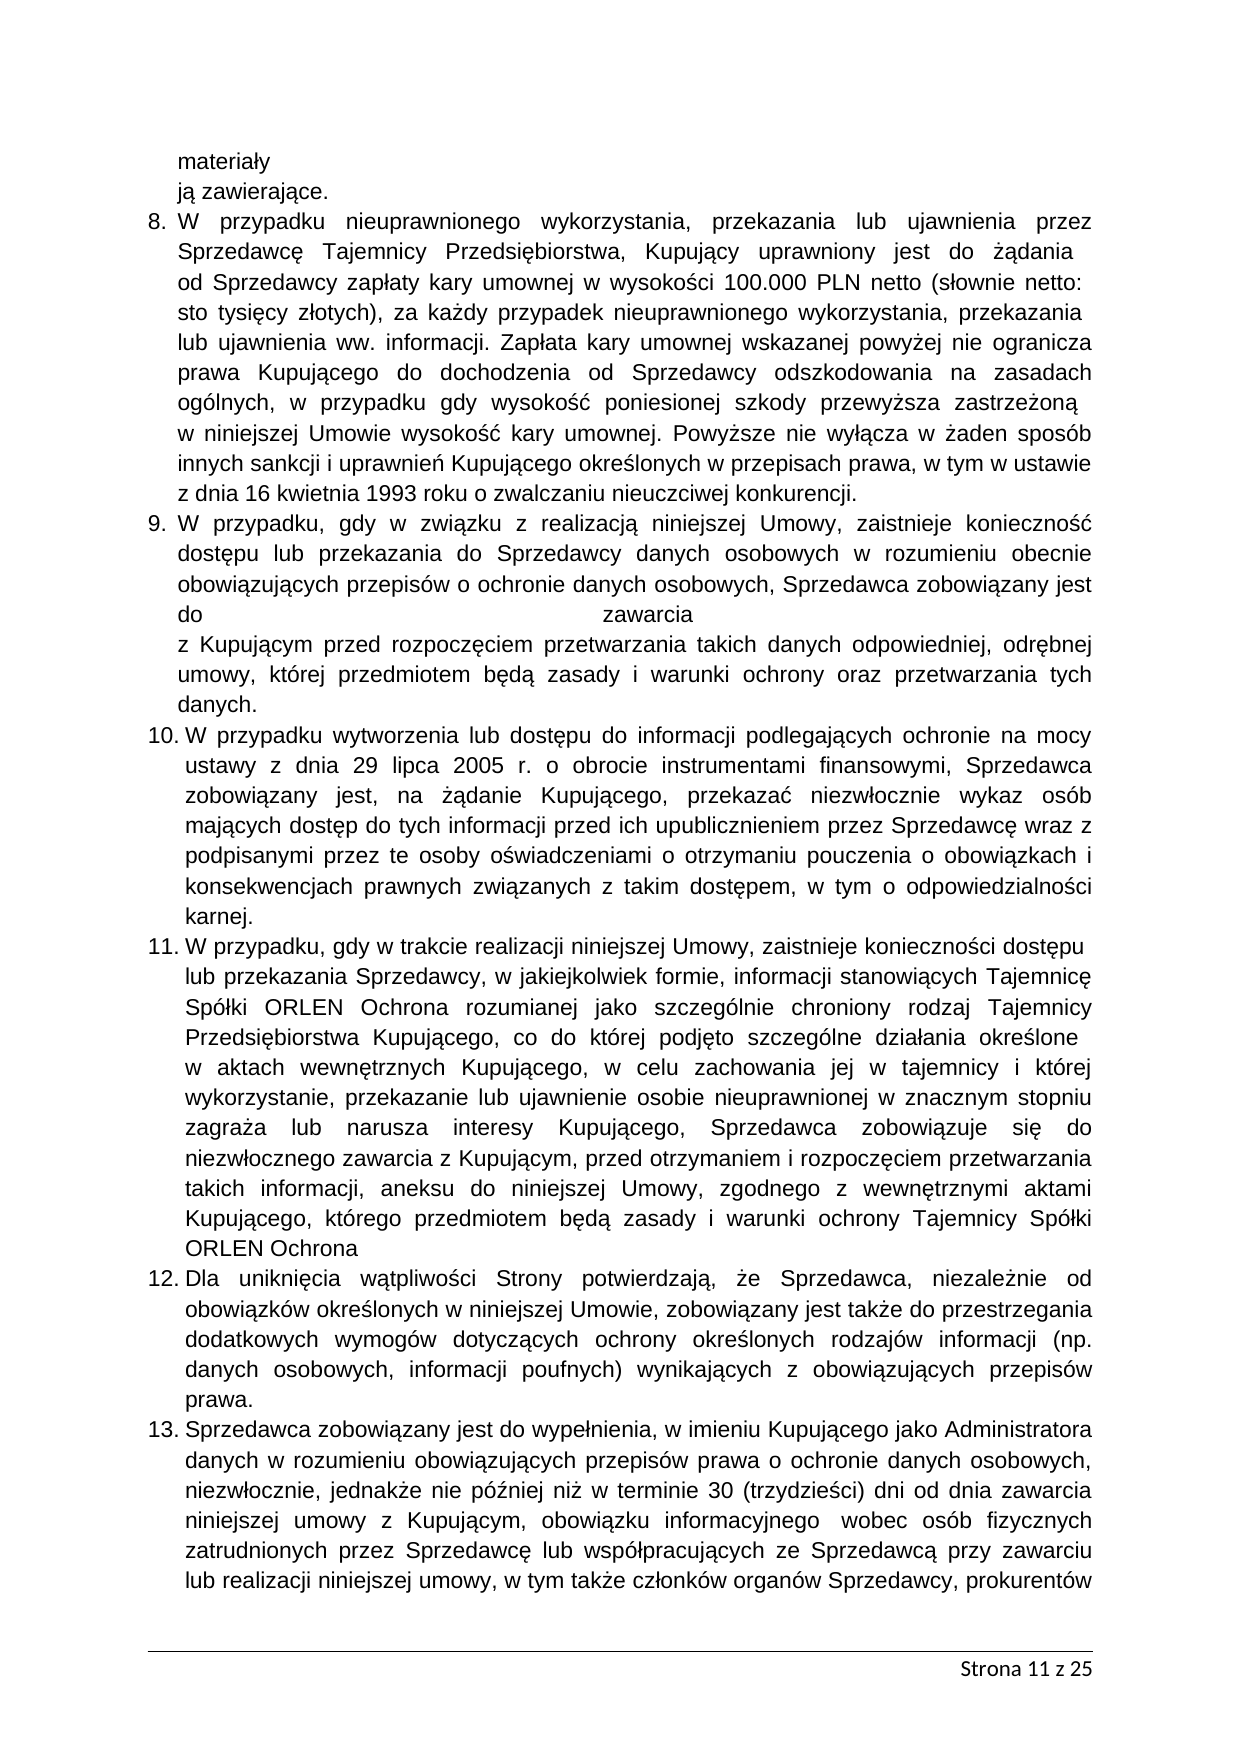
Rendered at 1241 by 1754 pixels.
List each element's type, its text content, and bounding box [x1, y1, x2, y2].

list W przypadku, gdy w związku z realizacją niniejszej Umowy, zaistnieje konieczność dostępu lub przekazania do Sprzedawcy danych osobowych w rozumieniu obecnie obowiązujących przepisów o ochronie danych osobowych, Sprzedawca zobowiązany jest do zawarcia z Kupującym przed rozpoczęciem przetwarzania takich danych odpowiedniej, odrębnej umowy, której przedmiotem będą zasady i warunki ochrony oraz przetwarzania tych danych. [148, 510, 1093, 718]
list Dla uniknięcia wątpliwości Strony potwierdzają, że Sprzedawca, niezależnie od obowiązków określonych w niniejszej Umowie, zobowiązany jest także do przestrzegania dodatkowych wymogów dotyczących ochrony określonych rodzajów informacji (np. danych osobowych, informacji poufnych) wynikających z obowiązujących przepisów prawa. [148, 1265, 1093, 1412]
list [148, 1416, 1093, 1594]
list W przypadku wytworzenia lub dostępu do informacji podlegających ochronie na mocy ustawy z dnia 29 lipca 2005 r. o obrocie instrumentami finansowymi, Sprzedawca zobowiązany jest, na żądanie Kupującego, przekazać niezwłocznie wykaz osób mających dostęp do tych informacji przed ich upublicznieniem przez Sprzedawcę wraz z podpisanymi przez te osoby oświadczeniami o otrzymaniu pouczenia o obowiązkach i konsekwencjach prawnych związanych z takim dostępem, w tym o odpowiedzialności karnej. [148, 722, 1093, 929]
list W przypadku, gdy w trakcie realizacji niniejszej Umowy, zaistnieje konieczności dostępu lub przekazania Sprzedawcy, w jakiejkolwiek formie, informacji stanowiących Tajemnicę Spółki ORLEN Ochrona rozumianej jako szczególnie chroniony rodzaj Tajemnicy Przedsiębiorstwa Kupującego, co do której podjęto szczególne działania określone w aktach wewnętrznych Kupującego, w celu zachowania jej w tajemnicy i której wykorzystanie, przekazanie lub ujawnienie osobie nieuprawnionej w znacznym stopniu zagraża lub narusza interesy Kupującego, Sprzedawca zobowiązuje się do niezwłocznego zawarcia z Kupującym, przed otrzymaniem i rozpoczęciem przetwarzania takich informacji, aneksu do niniejszej Umowy, zgodnego z wewnętrznymi aktami Kupującego, którego przedmiotem będą zasady i warunki ochrony Tajemnicy Spółki ORLEN Ochrona [148, 933, 1093, 1261]
list W przypadku nieuprawnionego wykorzystania, przekazania lub ujawnienia przez Sprzedawcę Tajemnicy Przedsiębiorstwa, Kupujący uprawniony jest do żądania od Sprzedawcy zapłaty kary umownej w wysokości 100.000 PLN netto (słownie netto: sto tysięcy złotych), za każdy przypadek nieuprawnionego wykorzystania, przekazania lub ujawnienia ww. informacji. Zapłata kary umownej wskazanej powyżej nie ogranicza prawa Kupującego do dochodzenia od Sprzedawcy odszkodowania na zasadach ogólnych, w przypadku gdy wysokość poniesionej szkody przewyższa zastrzeżoną w niniejszej Umowie wysokość kary umownej. Powyższe nie wyłącza w żaden sposób innych sankcji i uprawnień Kupującego określonych w przepisach prawa, w tym w ustawie z dnia 16 kwietnia 1993 roku o zwalczaniu nieuczciwej konkurencji. [148, 208, 1093, 506]
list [148, 148, 1093, 204]
